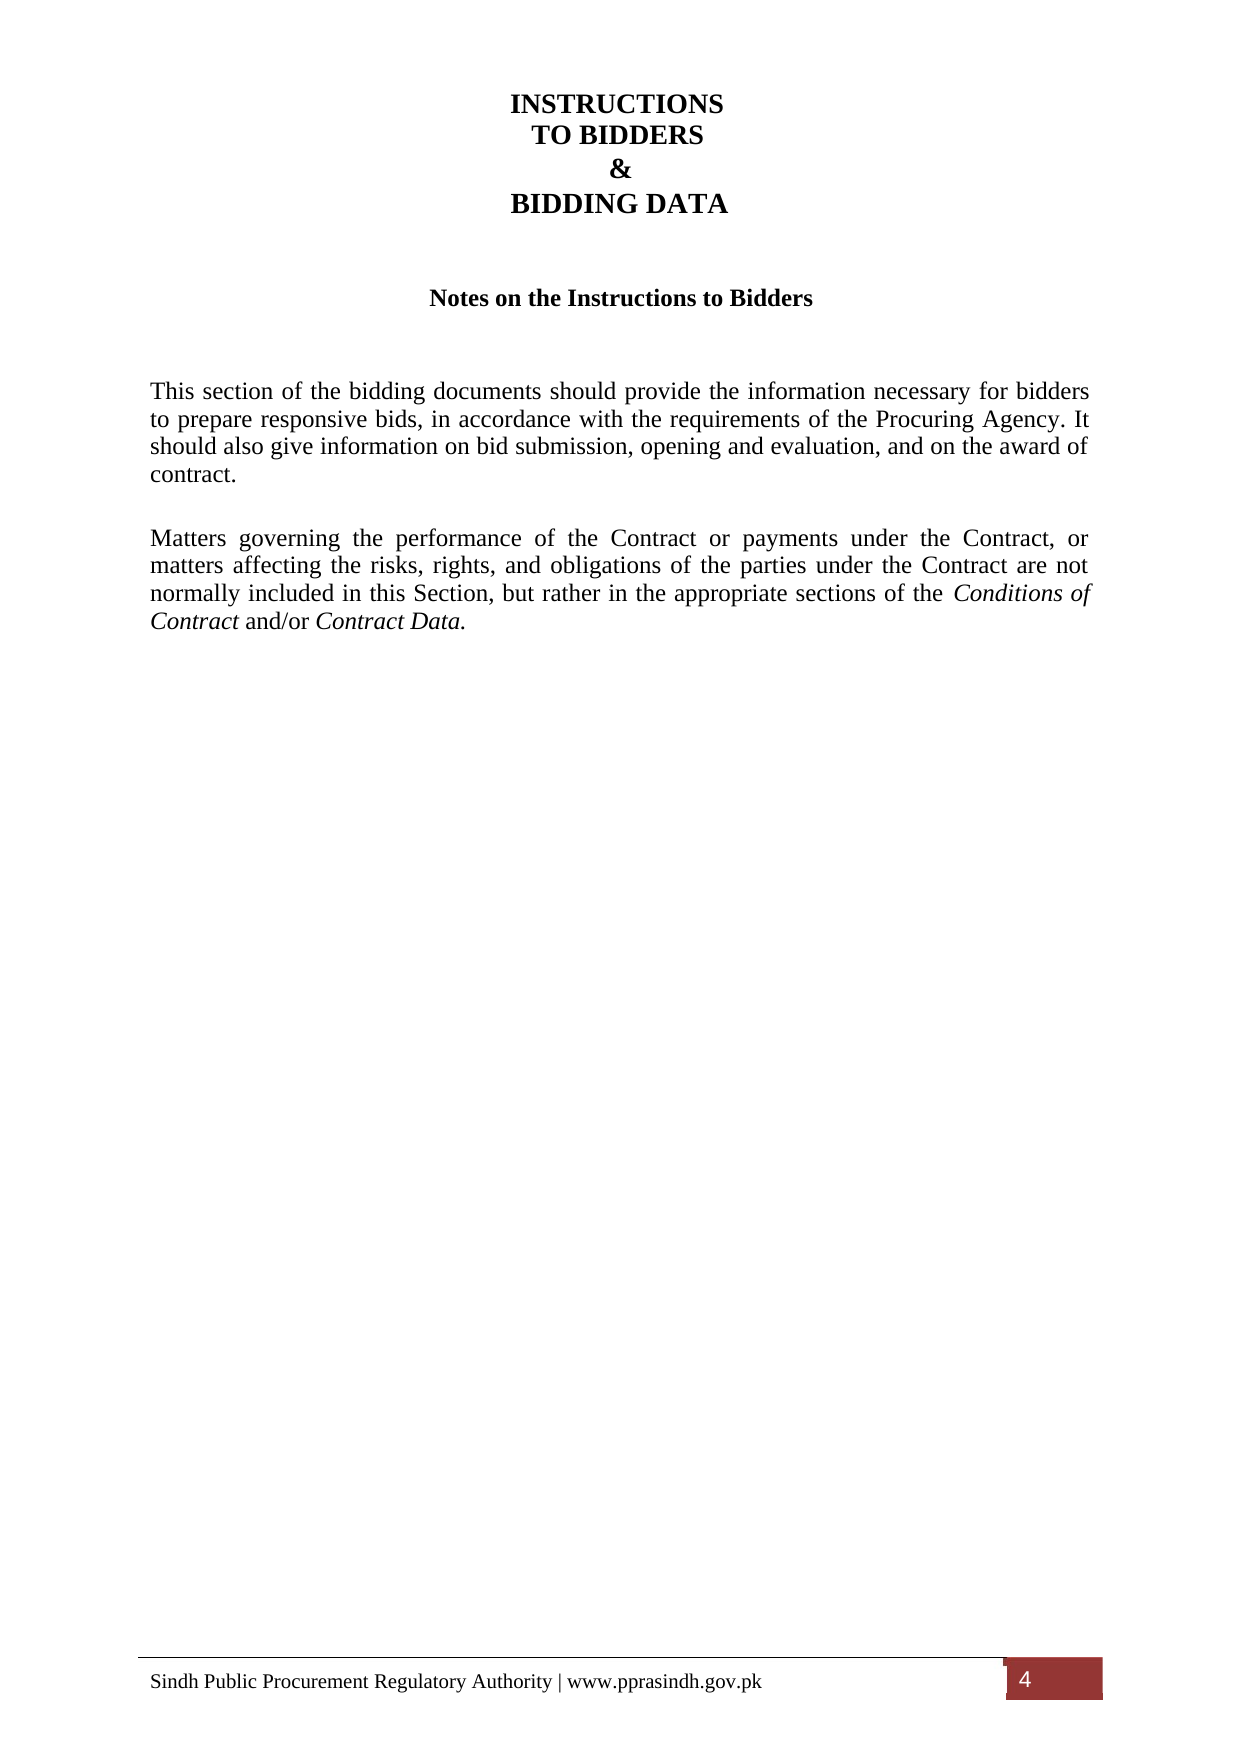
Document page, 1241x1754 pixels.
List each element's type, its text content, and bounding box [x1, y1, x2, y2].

table_header 4 [888, 1666, 1031, 1693]
text BIDDING DATA [510, 186, 1090, 219]
table_header Sindh Public Procurement Regulatory Authority | www.pprasindh.gov.pk [150, 1666, 887, 1693]
text Notes on the Instructions to Bidders [429, 283, 1090, 312]
text This section of the bidding documents should provide the information necessary for bidders to prepare responsive bids, in accordance with the requirements of the Procuring Agency. It should also give information on bid submission, opening and evaluation, and on the award of contract. [150, 377, 1090, 488]
text Matters governing the performance of the Contract or payments under the Contract, or matters affecting the risks, rights, and obligations of the parties under the Contract are not normally included in this Section, but rather in the appropriate sections of the Conditions of Contract and/or Contract Data. [150, 524, 1090, 634]
text & [608, 151, 1090, 185]
text INSTRUCTIONS TO BIDDERS [510, 90, 732, 150]
picture [138, 1657, 1103, 1693]
